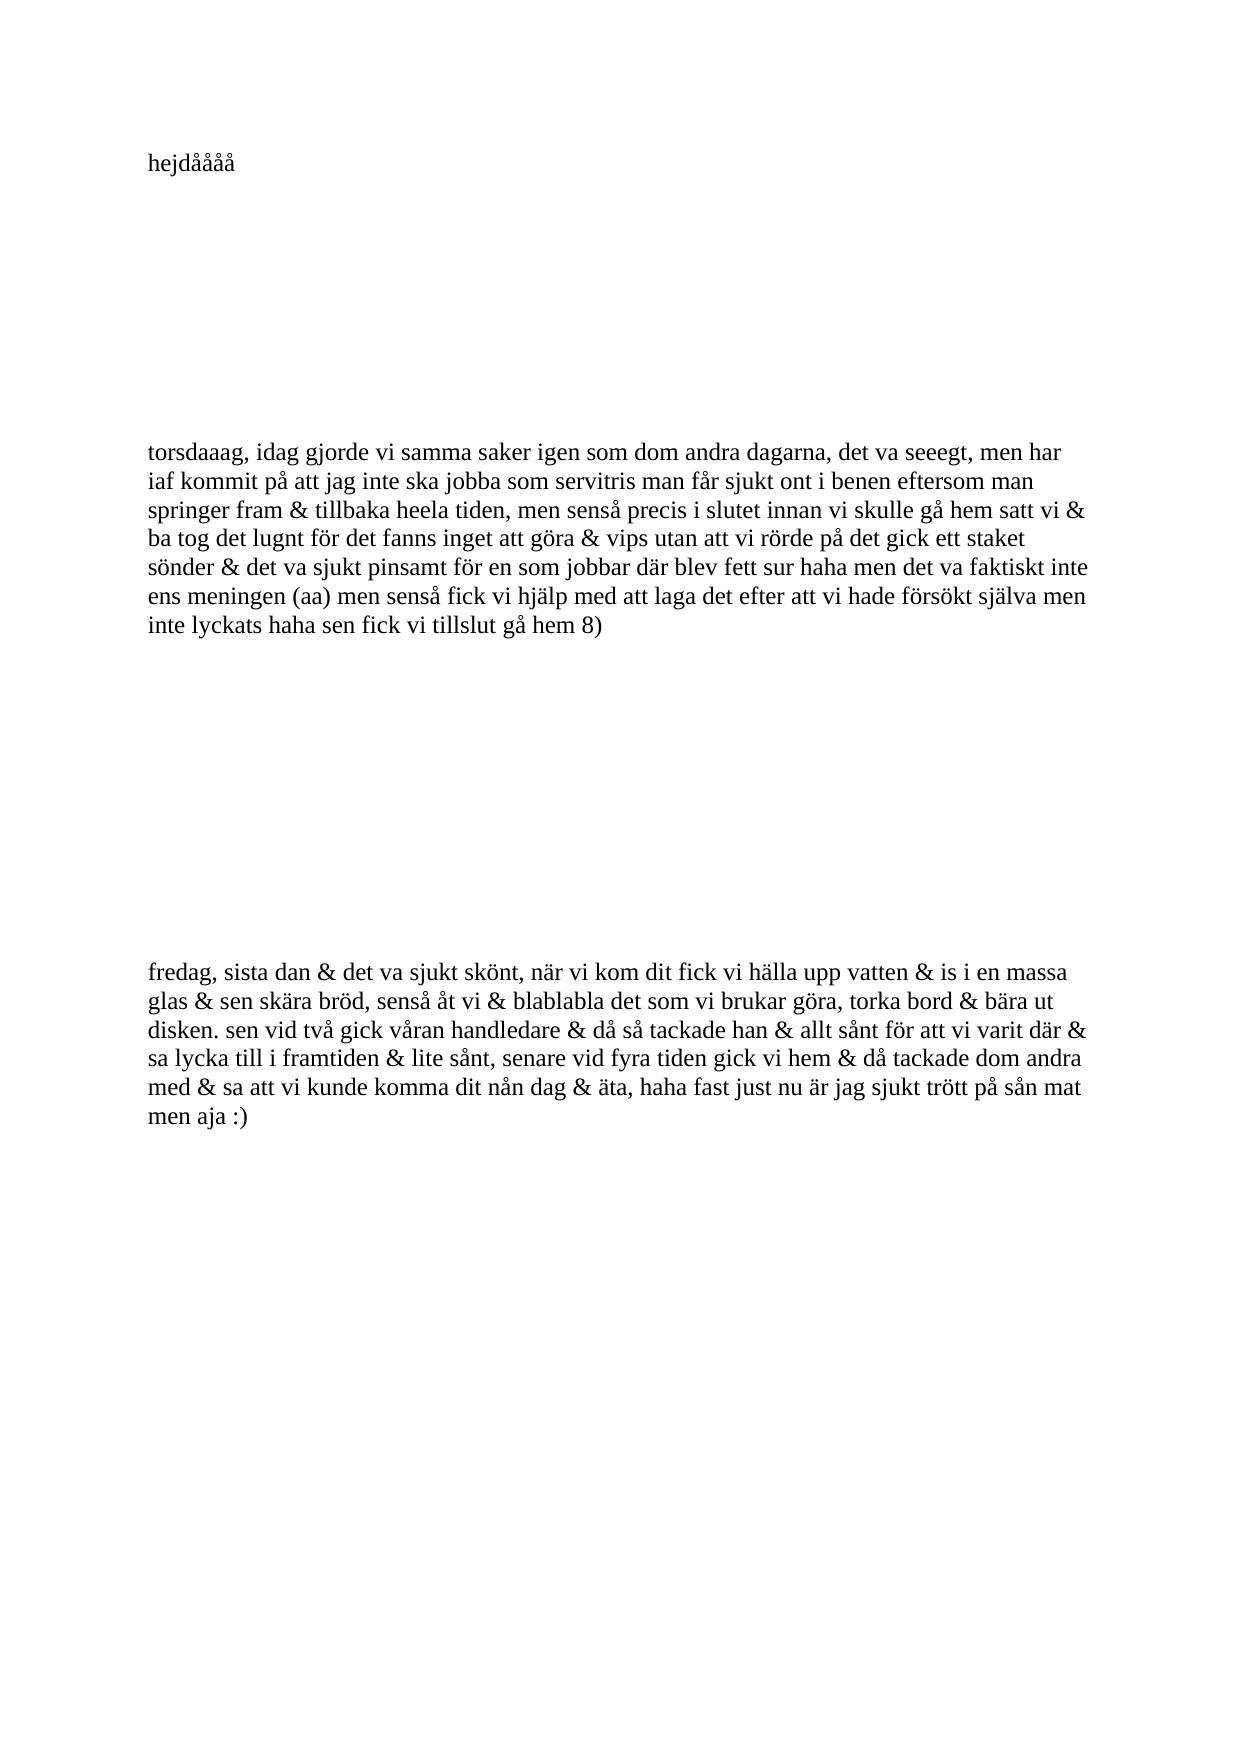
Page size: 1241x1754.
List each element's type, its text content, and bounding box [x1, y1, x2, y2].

text fredag, sista dan & det va sjukt skönt, när vi kom dit fick vi hälla upp vatten & is i en massa glas & sen skära bröd, senså åt vi & blablabla det som vi brukar göra, torka bord & bära ut disken. sen vid två gick våran handledare & då så tackade han & allt sånt för att vi varit där & sa lycka till i framtiden & lite sånt, senare vid fyra tiden gick vi hem & då tackade dom andra med & sa att vi kunde komma dit nån dag & äta, haha fast just nu är jag sjukt trött på sån mat men aja :) [148, 957, 1093, 1130]
text hejdåååå [148, 148, 1093, 176]
text torsdaaag, idag gjorde vi samma saker igen som dom andra dagarna, det va seeegt, men har iaf kommit på att jag inte ska jobba som servitris man får sjukt ont i benen eftersom man springer fram & tillbaka heela tiden, men senså precis i slutet innan vi skulle gå hem satt vi & ba tog det lugnt för det fanns inget att göra & vips utan att vi rörde på det gick ett staket sönder & det va sjukt pinsamt för en som jobbar där blev fett sur haha men det va faktiskt inte ens meningen (aa) men senså fick vi hjälp med att laga det efter att vi hade försökt själva men inte lyckats haha sen fick vi tillslut gå hem 8) [148, 437, 1093, 638]
